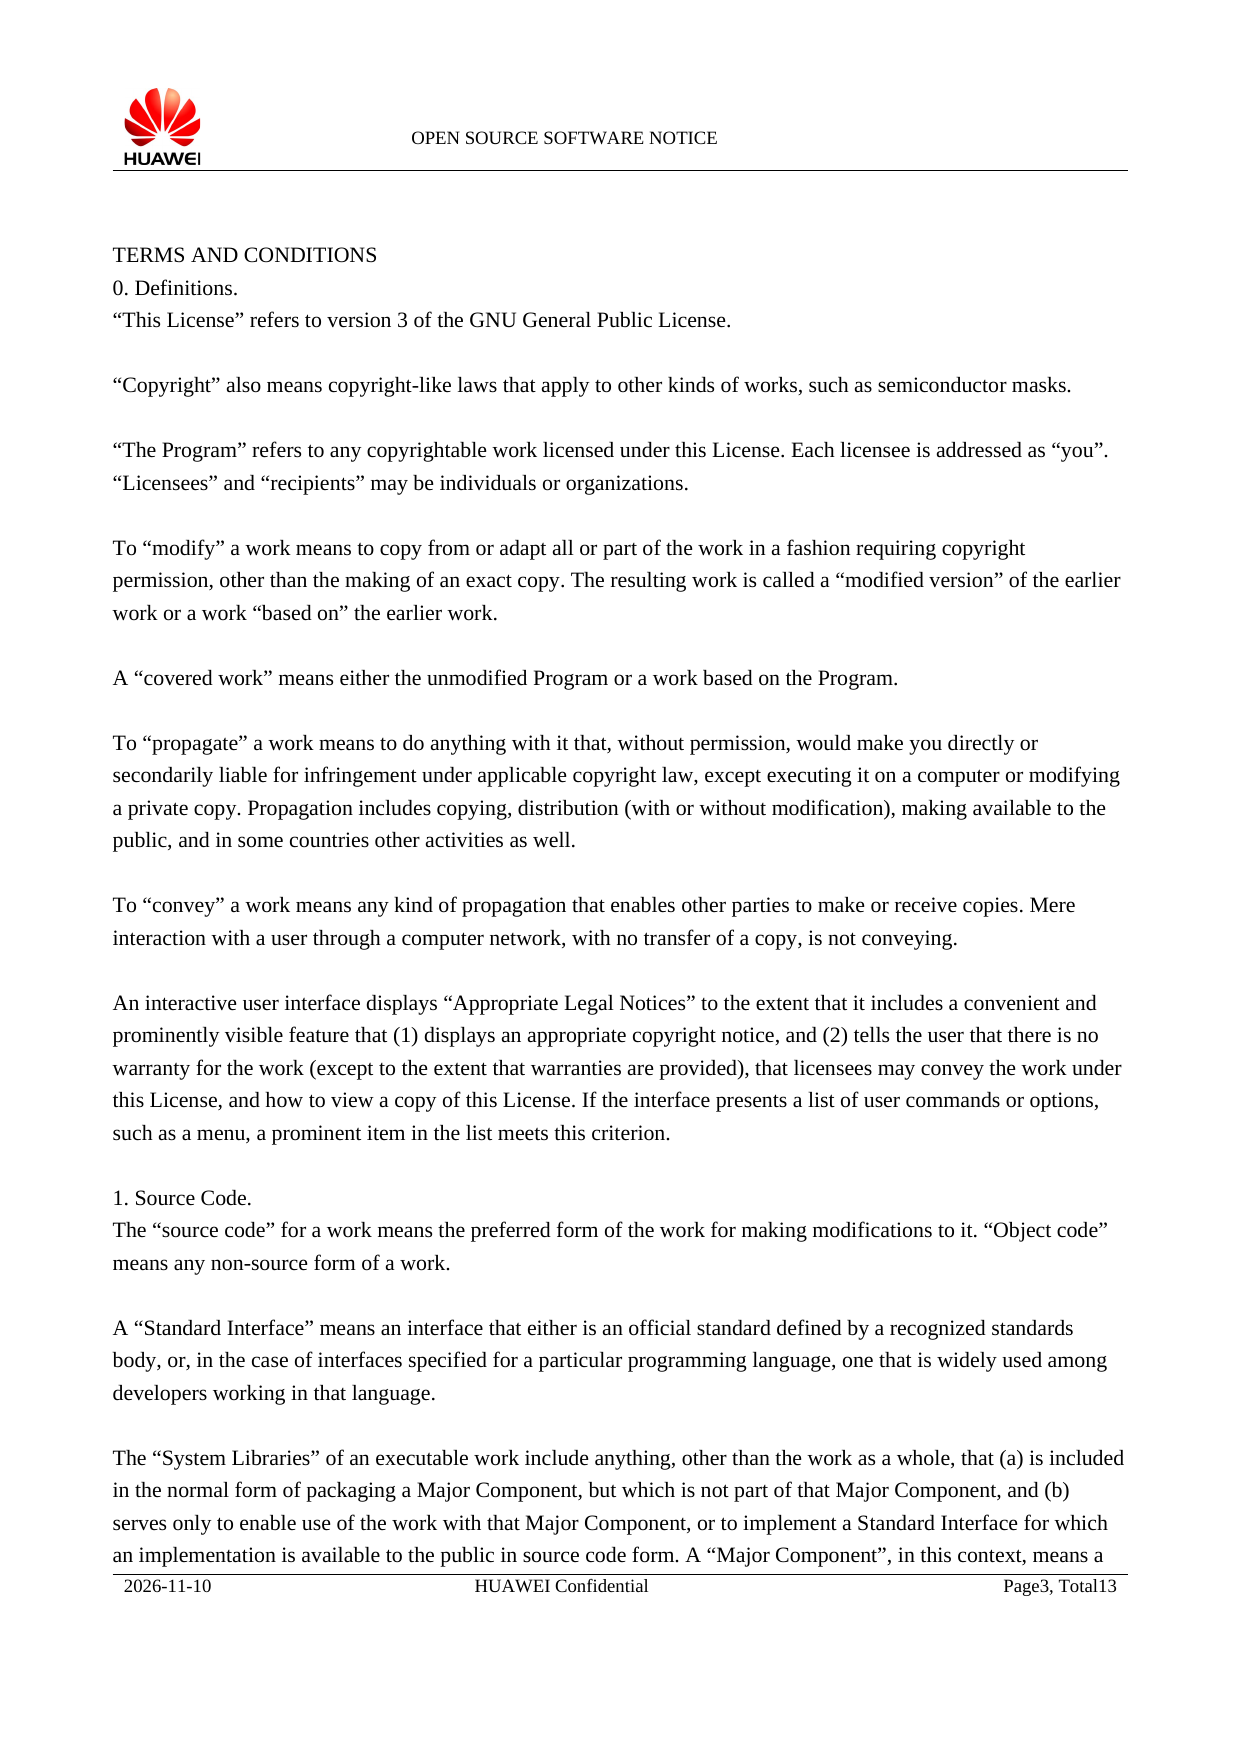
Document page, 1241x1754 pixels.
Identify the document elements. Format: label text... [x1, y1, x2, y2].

picture [124, 88, 201, 165]
